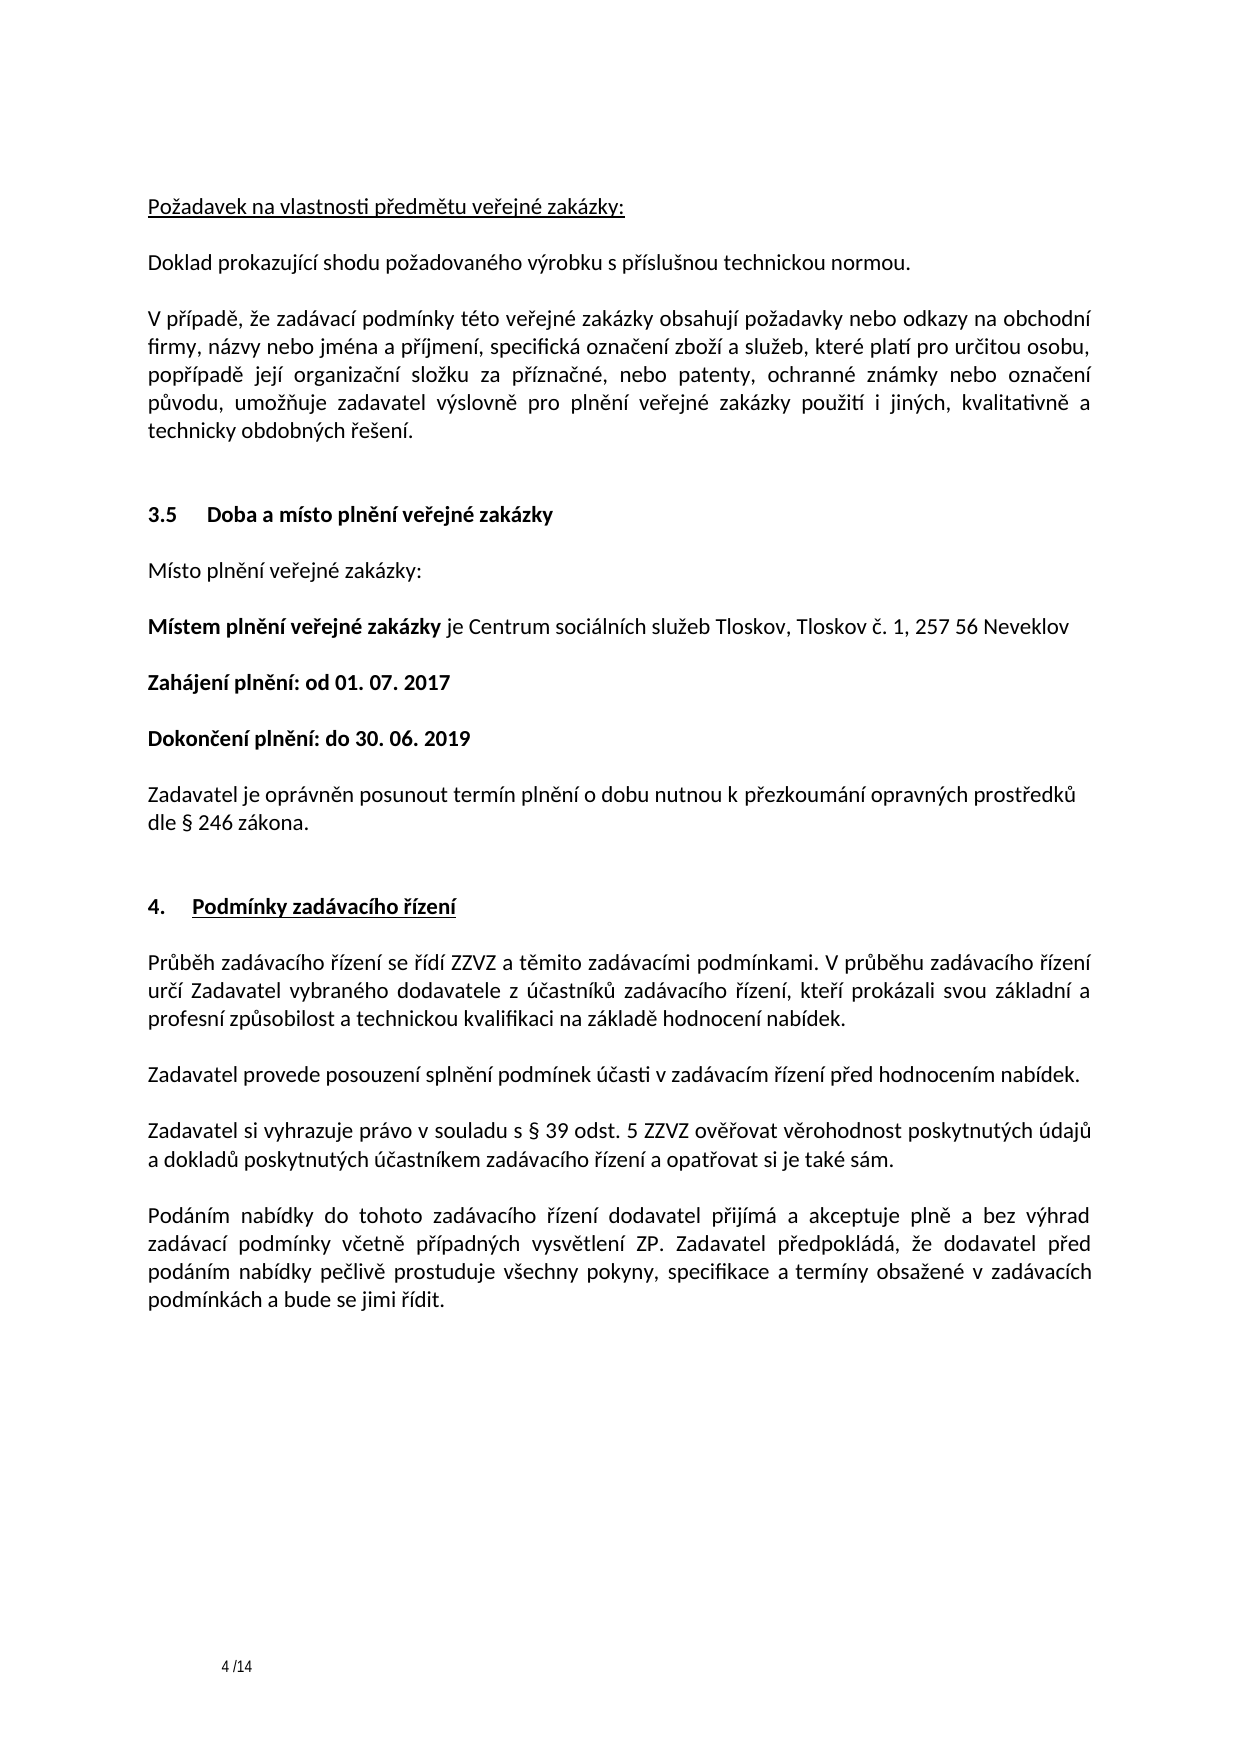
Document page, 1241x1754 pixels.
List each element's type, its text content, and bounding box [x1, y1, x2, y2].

text Zadavatel je oprávněn posunout termín plnění o dobu nutnou k přezkoumání opravných prostředků [148, 780, 1092, 808]
text Zadavatel si vyhrazuje právo v souladu s § 39 odst. 5 ZZVZ ověřovat věrohodnost poskytnutých údajů a dokladů poskytnutých účastníkem zadávacího řízení a opatřovat si je také sám. [148, 1117, 1092, 1173]
text Zahájení plnění: od 01. 07. 2017 [148, 668, 1092, 696]
text Doklad prokazující shodu požadovaného výrobku s příslušnou technickou normou. [148, 248, 1092, 276]
text Podáním nabídky do tohoto zadávacího řízení dodavatel přijímá a akceptuje plně a bez výhrad zadávací podmínky včetně případných vysvětlení ZP. Zadavatel předpokládá, že dodavatel před podáním nabídky pečlivě prostuduje všechny pokyny, specifikace a termíny obsažené v zadávacích podmínkách a bude se jimi řídit. [148, 1201, 1092, 1313]
list Podmínky zadávacího řízení [148, 892, 1092, 921]
text Průběh zadávacího řízení se řídí ZZVZ a těmito zadávacími podmínkami. V průběhu zadávacího řízení určí Zadavatel vybraného dodavatele z účastníků zadávacího řízení, kteří prokázali svou základní a profesní způsobilost a technickou kvalifikaci na základě hodnocení nabídek. [148, 948, 1092, 1033]
text dle § 246 zákona. [148, 808, 1092, 836]
text V případě, že zadávací podmínky této veřejné zakázky obsahují požadavky nebo odkazy na obchodní firmy, názvy nebo jména a příjmení, specifická označení zboží a služeb, které platí pro určitou osobu, popřípadě její organizační složku za příznačné, nebo patenty, ochranné známky nebo označení původu, umožňuje zadavatel výslovně pro plnění veřejné zakázky použití i jiných, kvalitativně a technicky obdobných řešení. [148, 304, 1092, 444]
text Zadavatel provede posouzení splnění podmínek účasti v zadávacím řízení před hodnocením nabídek. [148, 1061, 1092, 1089]
text Dokončení plnění: do 30. 06. 2019 [148, 724, 1092, 752]
text Požadavek na vlastnosti předmětu veřejné zakázky: [148, 192, 1092, 220]
text 3.5 Doba a místo plnění veřejné zakázky [148, 500, 1092, 528]
text Místo plnění veřejné zakázky: [148, 556, 1092, 584]
text Místem plnění veřejné zakázky je Centrum sociálních služeb Tloskov, Tloskov č. 1, 257 56 Neveklov [148, 612, 1092, 640]
